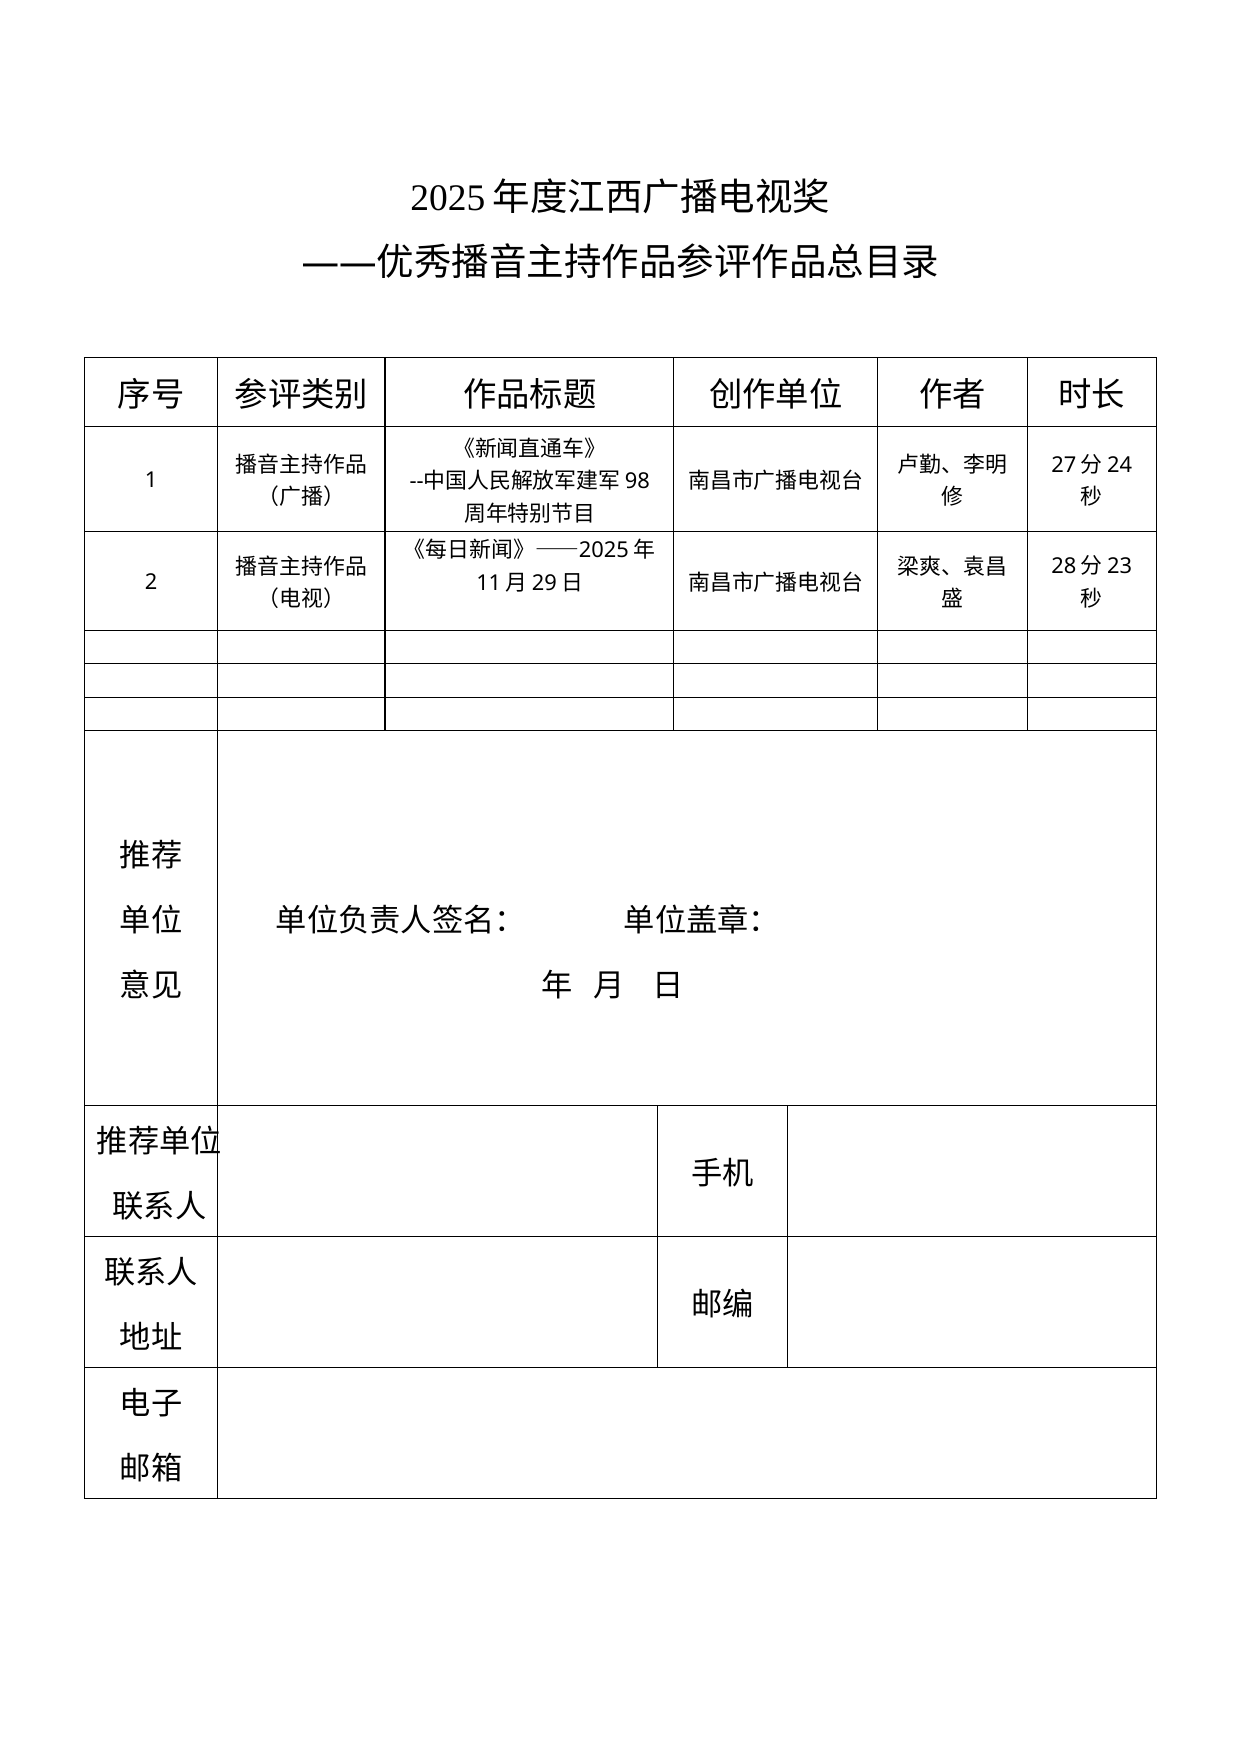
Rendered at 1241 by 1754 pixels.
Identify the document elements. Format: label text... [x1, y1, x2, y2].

table_cell 南昌市广播电视台 [674, 532, 877, 629]
table_cell 28分23秒 [1028, 532, 1156, 629]
table_cell 播音主持作品（电视） [218, 532, 384, 629]
table_cell [788, 1106, 1156, 1236]
table_cell 《新闻直通车》 --中国人民解放军建军98周年特别节目 [386, 427, 673, 531]
table_cell 卢勤、李明修 [878, 427, 1027, 531]
text ——优秀播音主持作品参评作品总目录 [187, 227, 1053, 292]
table_cell 南昌市广播电视台 [674, 427, 877, 531]
table_cell [85, 698, 217, 730]
table_cell 推荐单位 联系人 [85, 1106, 217, 1236]
table_cell [386, 631, 673, 663]
table_cell 电子 邮箱 [85, 1368, 217, 1498]
table_header 时长 [1028, 358, 1156, 426]
table_header 作品标题 [386, 358, 673, 426]
table_cell 联系人地址 [85, 1237, 217, 1367]
table_cell [218, 664, 384, 697]
table_header 序号 [85, 358, 217, 426]
table_cell [218, 631, 384, 663]
table_cell [85, 631, 217, 663]
table_cell [386, 664, 673, 697]
table_cell 播音主持作品（广播） [218, 427, 384, 531]
table_cell 推荐 单位 意见 [85, 731, 217, 1105]
table_cell [788, 1237, 1156, 1367]
table_cell [674, 631, 877, 663]
table_cell [386, 698, 673, 730]
table_header 创作单位 [674, 358, 877, 426]
table_cell [1028, 664, 1156, 697]
table_cell [218, 698, 384, 730]
table_header 参评类别 [218, 358, 384, 426]
table_cell [674, 698, 877, 730]
table_cell [1028, 698, 1156, 730]
table_cell [218, 1106, 657, 1236]
table_cell [674, 664, 877, 697]
text 2025年度江西广播电视奖 [187, 162, 1053, 227]
table_cell [878, 664, 1027, 697]
table_header 作者 [878, 358, 1027, 426]
table_cell [1028, 631, 1156, 663]
table_cell [878, 698, 1027, 730]
table_cell 梁爽、袁昌盛 [878, 532, 1027, 629]
table_cell [878, 631, 1027, 663]
table_cell 1 [85, 427, 217, 531]
table_cell 手机 [658, 1106, 787, 1236]
table_cell 单位负责人签名： 单位盖章： 年 月 日 [218, 731, 1156, 1105]
table_cell 2 [85, 532, 217, 629]
table_cell 27分24秒 [1028, 427, 1156, 531]
table_cell [218, 1368, 1156, 1498]
table_cell 《每日新闻》——2025年11月29日 [386, 532, 673, 629]
table_cell [85, 664, 217, 697]
table_cell [218, 1237, 657, 1367]
table_cell 邮编 [658, 1237, 787, 1367]
